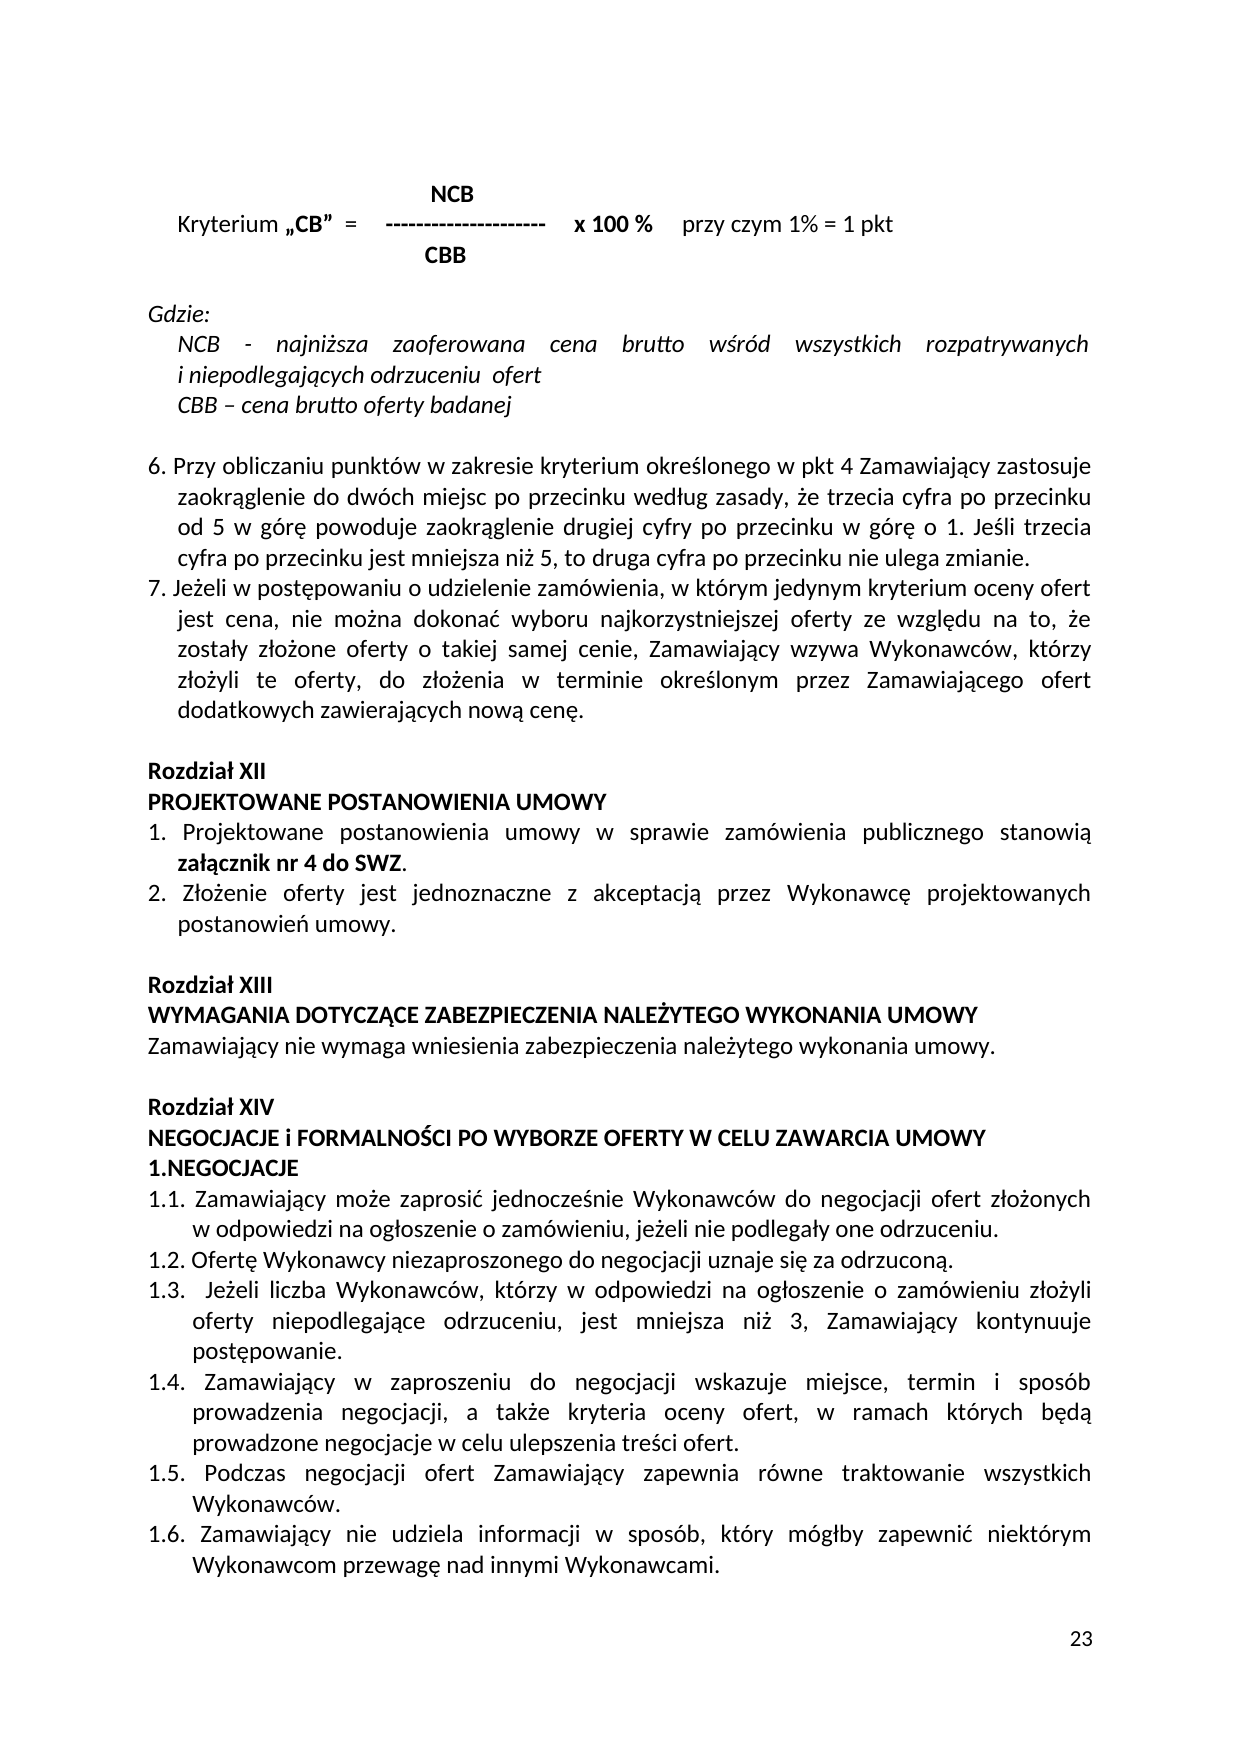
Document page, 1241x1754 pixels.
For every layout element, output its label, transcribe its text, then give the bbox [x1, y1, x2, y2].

text Rozdział XII [148, 756, 1093, 786]
text 6. Przy obliczaniu punktów w zakresie kryterium określonego w pkt 4 Zamawiający zastosuje zaokrąglenie do dwóch miejsc po przecinku według zasady, że trzecia cyfra po przecinku od 5 w górę powoduje zaokrąglenie drugiej cyfry po przecinku w górę o 1. Jeśli trzecia cyfra po przecinku jest mniejsza niż 5, to druga cyfra po przecinku nie ulega zmianie. [148, 450, 1093, 572]
text PROJEKTOWANE POSTANOWIENIA UMOWY [148, 786, 1093, 817]
text Zamawiający nie wymaga wniesienia zabezpieczenia należytego wykonania umowy. [148, 1030, 1093, 1061]
text CBB [413, 239, 1093, 270]
text 1.5. Podczas negocjacji ofert Zamawiający zapewnia równe traktowanie wszystkich Wykonawców. [148, 1457, 1093, 1518]
text 2. Złożenie oferty jest jednoznaczne z akceptacją przez Wykonawcę projektowanych postanowień umowy. [148, 878, 1093, 939]
text Kryterium „CB” = --------------------- x 100 % przy czym 1% = 1 pkt [177, 209, 1093, 239]
text CBB – cena brutto oferty badanej [177, 389, 1093, 420]
text Gdzie: [148, 298, 1093, 328]
text 1. Projektowane postanowienia umowy w sprawie zamówienia publicznego stanowią załącznik nr 4 do SWZ. [148, 817, 1093, 878]
text NCB - najniższa zaoferowana cena brutto wśród wszystkich rozpatrywanych i niepodlegających odrzuceniu ofert [177, 328, 1093, 389]
text 1.NEGOCJACJE [148, 1152, 1093, 1183]
text 1.6. Zamawiający nie udziela informacji w sposób, który mógłby zapewnić niektórym Wykonawcom przewagę nad innymi Wykonawcami. [148, 1518, 1093, 1579]
text WYMAGANIA DOTYCZĄCE ZABEZPIECZENIA NALEŻYTEGO WYKONANIA UMOWY [148, 1000, 1093, 1030]
text NEGOCJACJE i FORMALNOŚCI PO WYBORZE OFERTY W CELU ZAWARCIA UMOWY [148, 1122, 1093, 1152]
text 1.2. Ofertę Wykonawcy niezaproszonego do negocjacji uznaje się za odrzuconą. [148, 1244, 1093, 1274]
text Rozdział XIV [148, 1091, 1093, 1122]
list 7. Jeżeli w postępowaniu o udzielenie zamówienia, w którym jedynym kryterium oceny ofert jest cena, nie można dokonać wyboru najkorzystniejszej oferty ze względu na to, że zostały złożone oferty o takiej samej cenie, Zamawiający wzywa Wykonawców, którzy złożyli te oferty, do złożenia w terminie określonym przez Zamawiającego ofert dodatkowych zawierających nową cenę. [148, 572, 1093, 725]
text 1.3. Jeżeli liczba Wykonawców, którzy w odpowiedzi na ogłoszenie o zamówieniu złożyli oferty niepodlegające odrzuceniu, jest mniejsza niż 3, Zamawiający kontynuuje postępowanie. [148, 1274, 1093, 1366]
text Rozdział XIII [148, 969, 1093, 1000]
text NCB [148, 178, 1093, 209]
text 1.1. Zamawiający może zaprosić jednocześnie Wykonawców do negocjacji ofert złożonych w odpowiedzi na ogłoszenie o zamówieniu, jeżeli nie podlegały one odrzuceniu. [148, 1183, 1093, 1244]
text 1.4. Zamawiający w zaproszeniu do negocjacji wskazuje miejsce, termin i sposób prowadzenia negocjacji, a także kryteria oceny ofert, w ramach których będą prowadzone negocjacje w celu ulepszenia treści ofert. [148, 1366, 1093, 1457]
